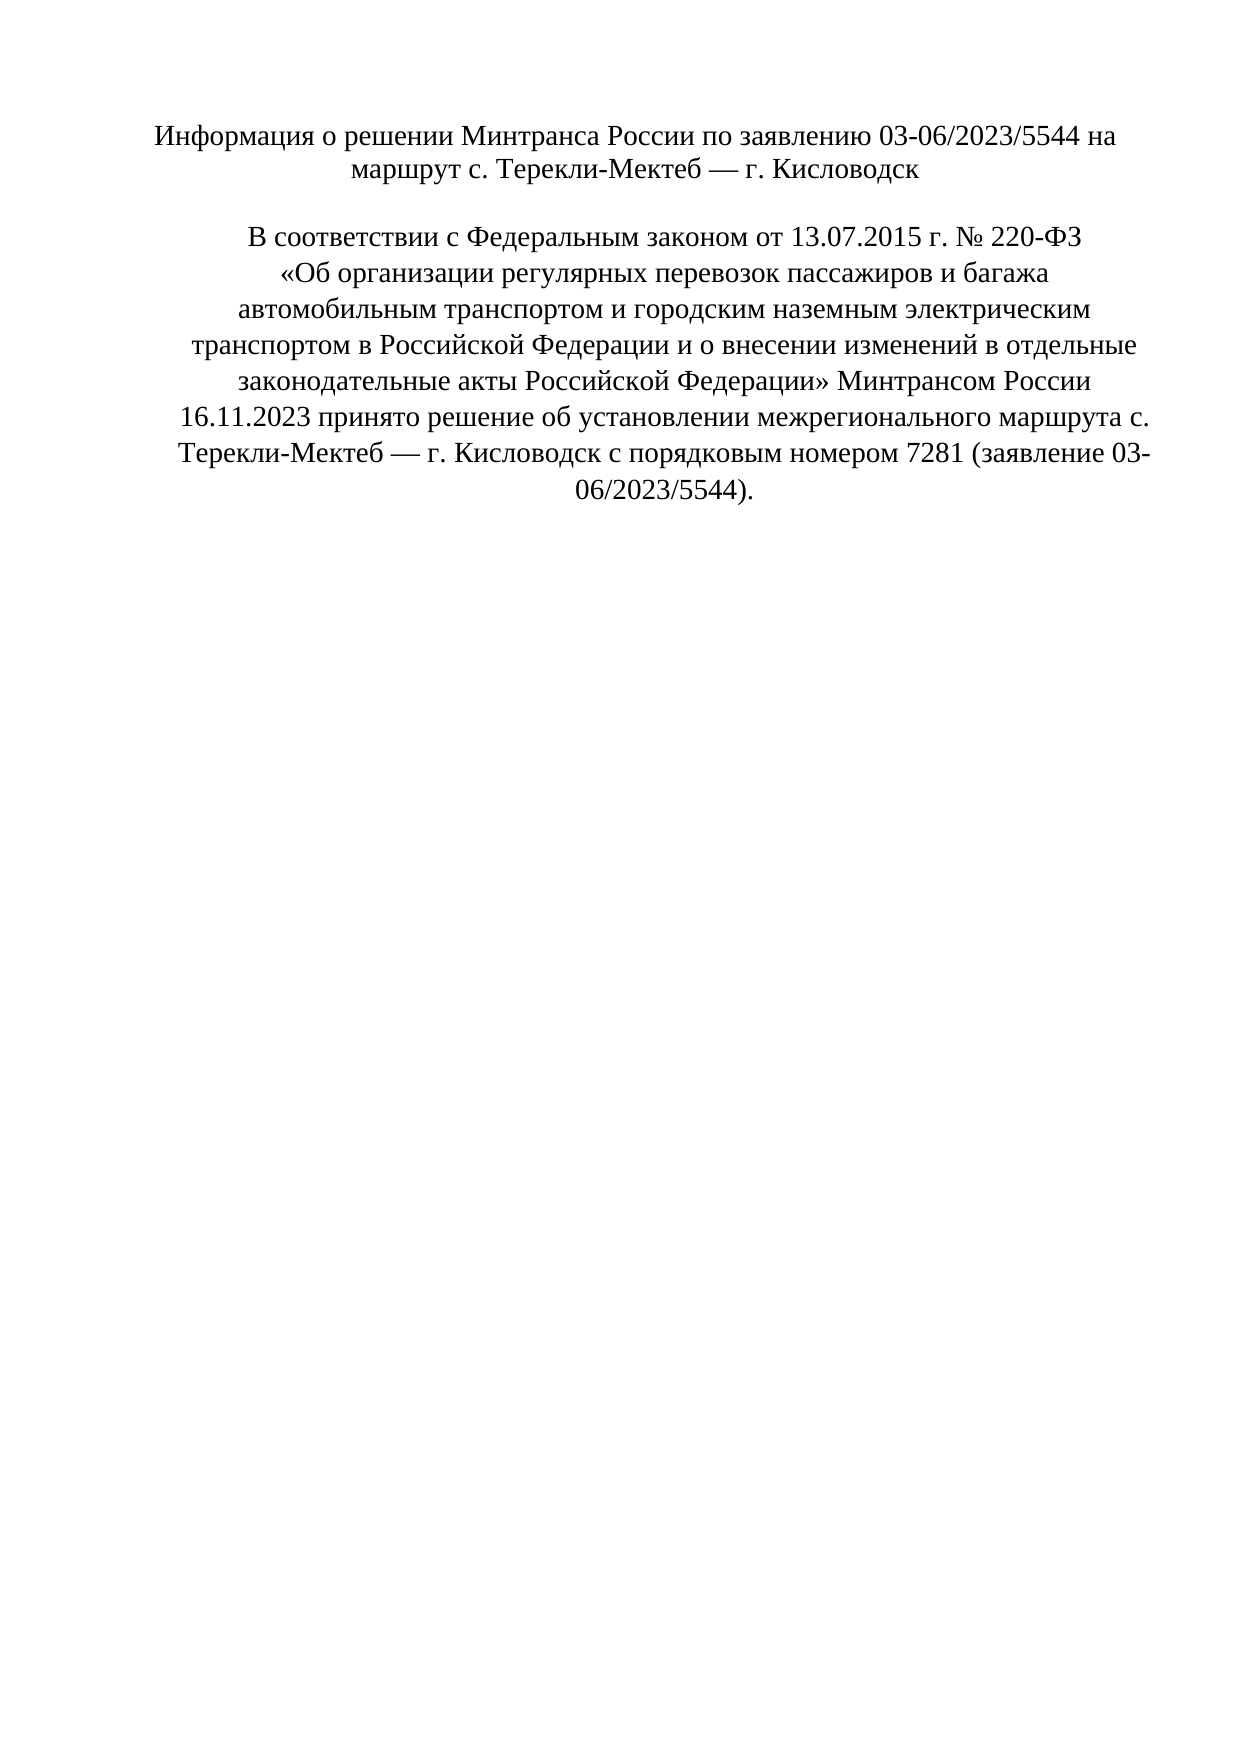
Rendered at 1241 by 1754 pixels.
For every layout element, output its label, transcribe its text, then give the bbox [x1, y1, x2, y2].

text В соответствии с Федеральным законом от 13.07.2015 г. № 220-ФЗ «Об организации регулярных перевозок пассажиров и багажа автомобильным транспортом и городским наземным электрическим транспортом в Российской Федерации и о внесении изменений в отдельные законодательные акты Российской Федерации» Минтрансом России 16.11.2023 принято решение об установлении межрегионального маршрута с. Терекли-Мектеб — г. Кисловодск с порядковым номером 7281 (заявление 03-06/2023/5544). [177, 219, 1152, 505]
text Информация о решении Минтранса России по заявлению 03-06/2023/5544 на маршрут с. Терекли-Мектеб — г. Кисловодск [118, 118, 1152, 185]
